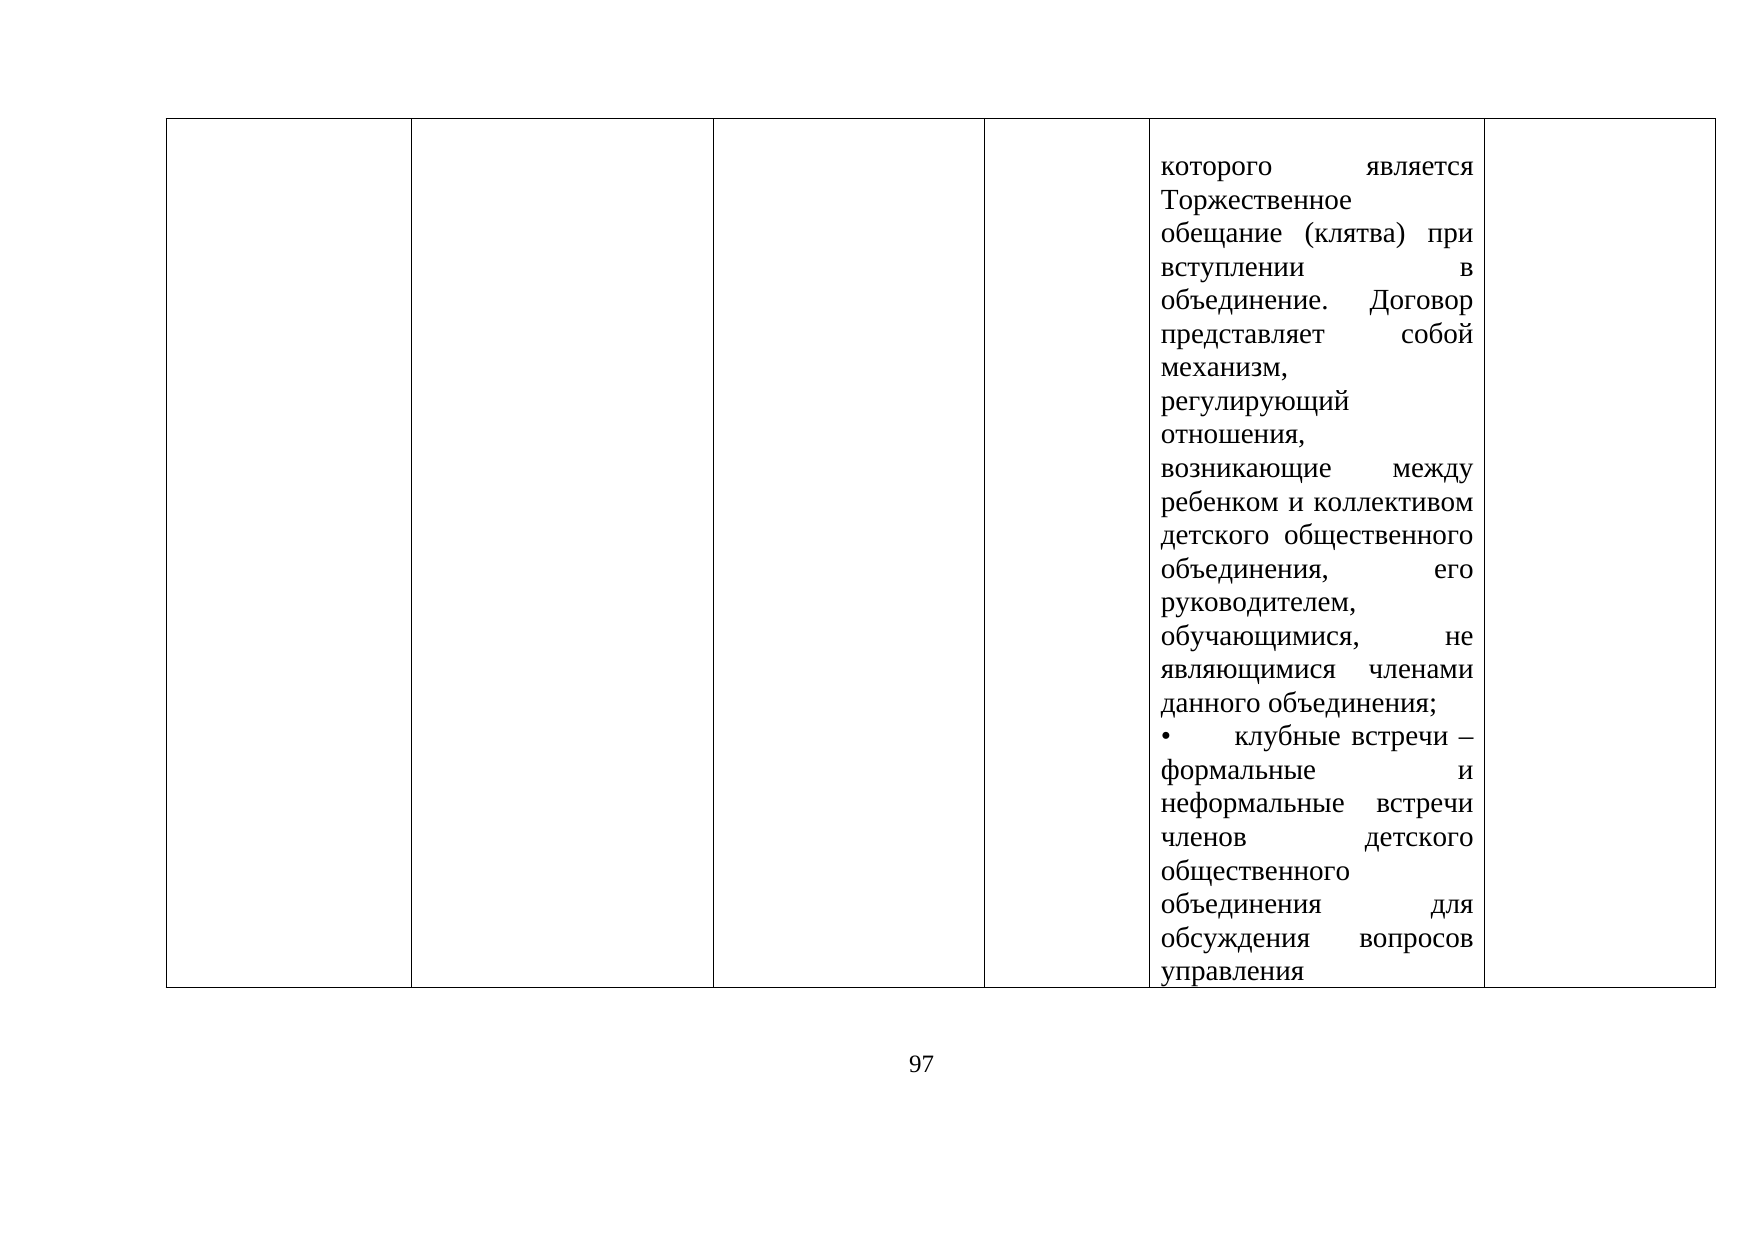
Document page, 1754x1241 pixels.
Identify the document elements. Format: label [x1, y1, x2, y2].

table_cell [1150, 119, 1484, 987]
table_cell [714, 119, 984, 987]
table_cell [1485, 119, 1715, 987]
table_cell [412, 119, 713, 987]
table_cell [985, 119, 1149, 987]
table_cell [167, 119, 411, 987]
